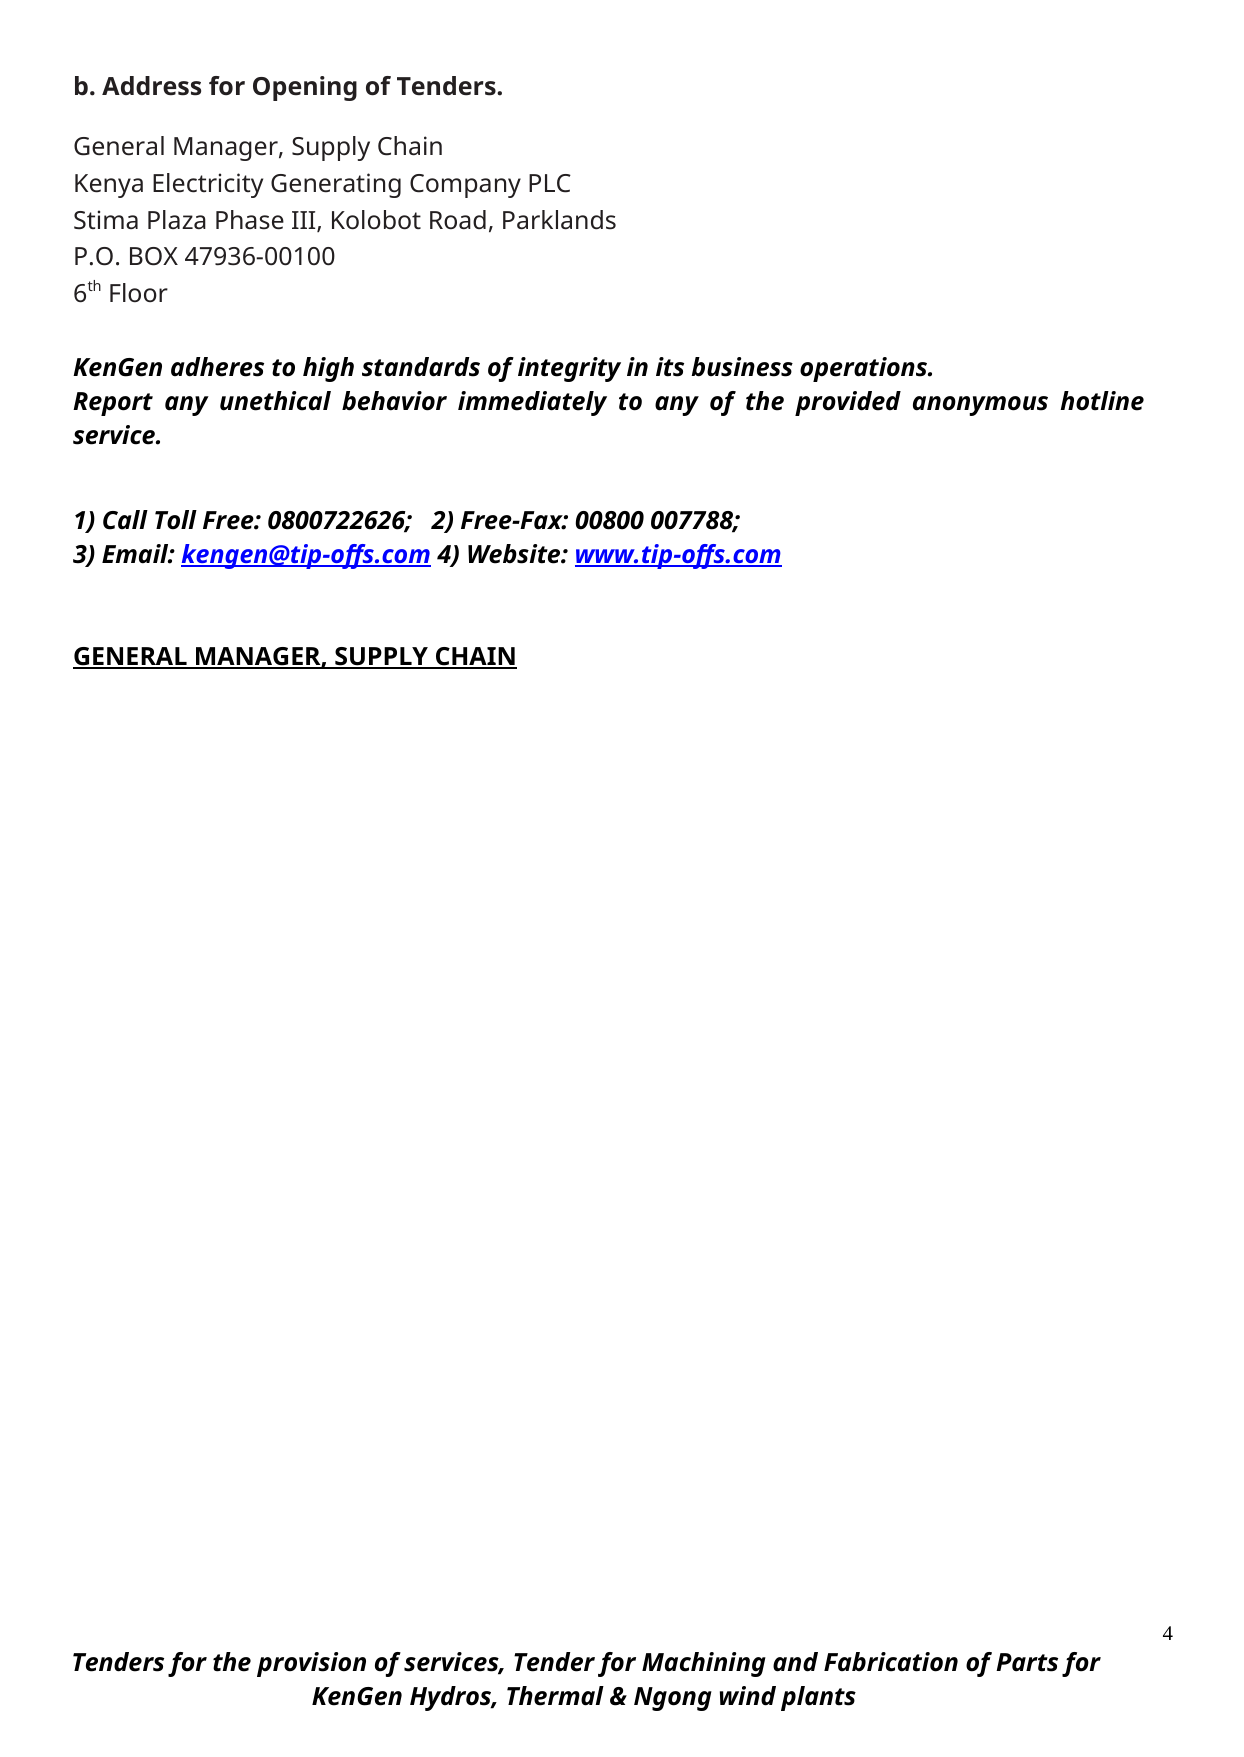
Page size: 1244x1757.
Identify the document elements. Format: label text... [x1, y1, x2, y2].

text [73, 202, 1149, 236]
text KenGen adheres to high standards of integrity in its business operations. [73, 349, 1149, 383]
text Report any unethical behavior immediately to any of the provided anonymous hotline service. [73, 383, 1149, 452]
text P.O. BOX 47936-00100 [73, 239, 1149, 273]
text 6th Floor [73, 276, 1149, 310]
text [73, 166, 1149, 199]
text 1) Call Toll Free: 0800722626; 2) Free-Fax: 00800 007788; [73, 502, 1149, 536]
text General Manager, Supply Chain [73, 129, 1149, 163]
text GENERAL MANAGER, SUPPLY CHAIN [73, 638, 1149, 673]
text 3) Email: kengen@tip-offs.com 4) Website: www.tip-offs.com [73, 536, 1149, 570]
text b. Address for Opening of Tenders. [73, 69, 1149, 103]
